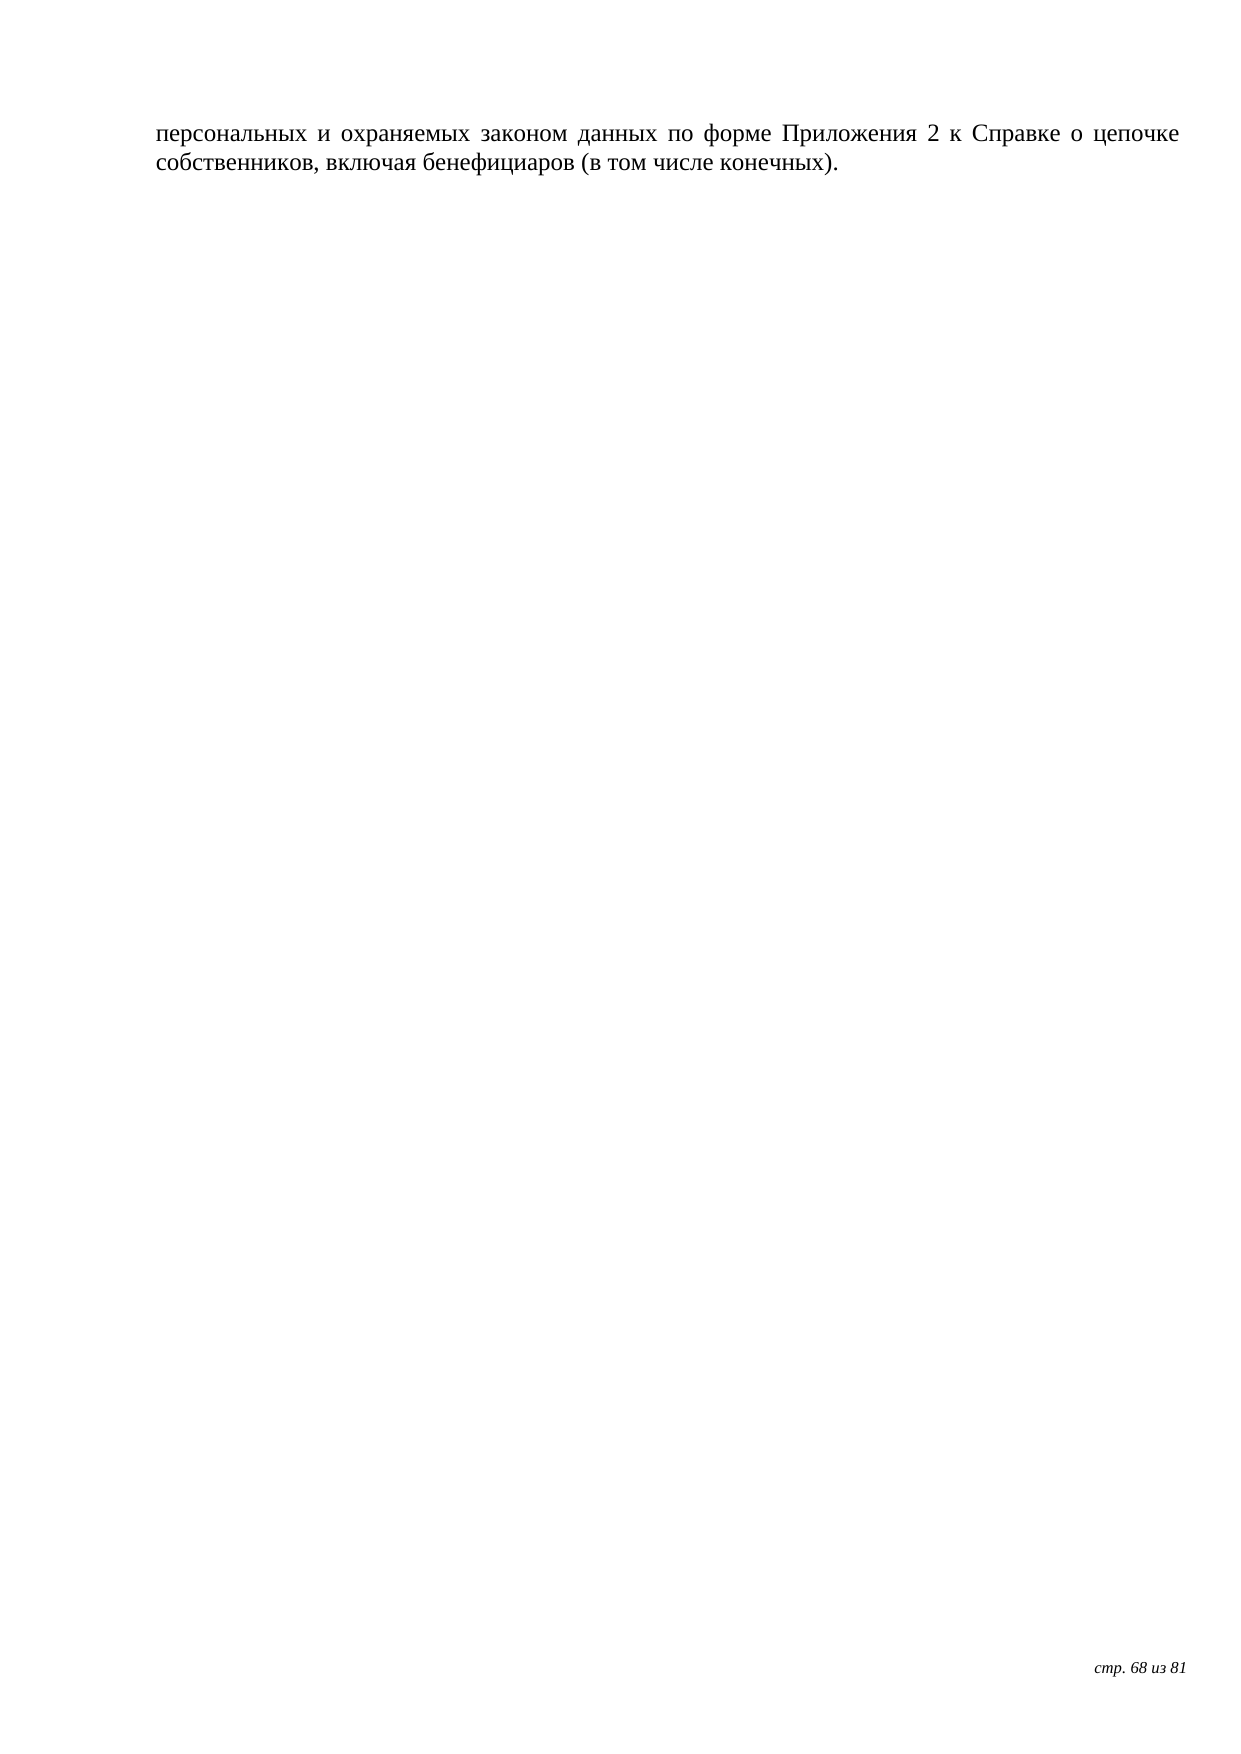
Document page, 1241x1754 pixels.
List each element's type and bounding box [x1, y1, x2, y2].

list [118, 118, 1181, 176]
